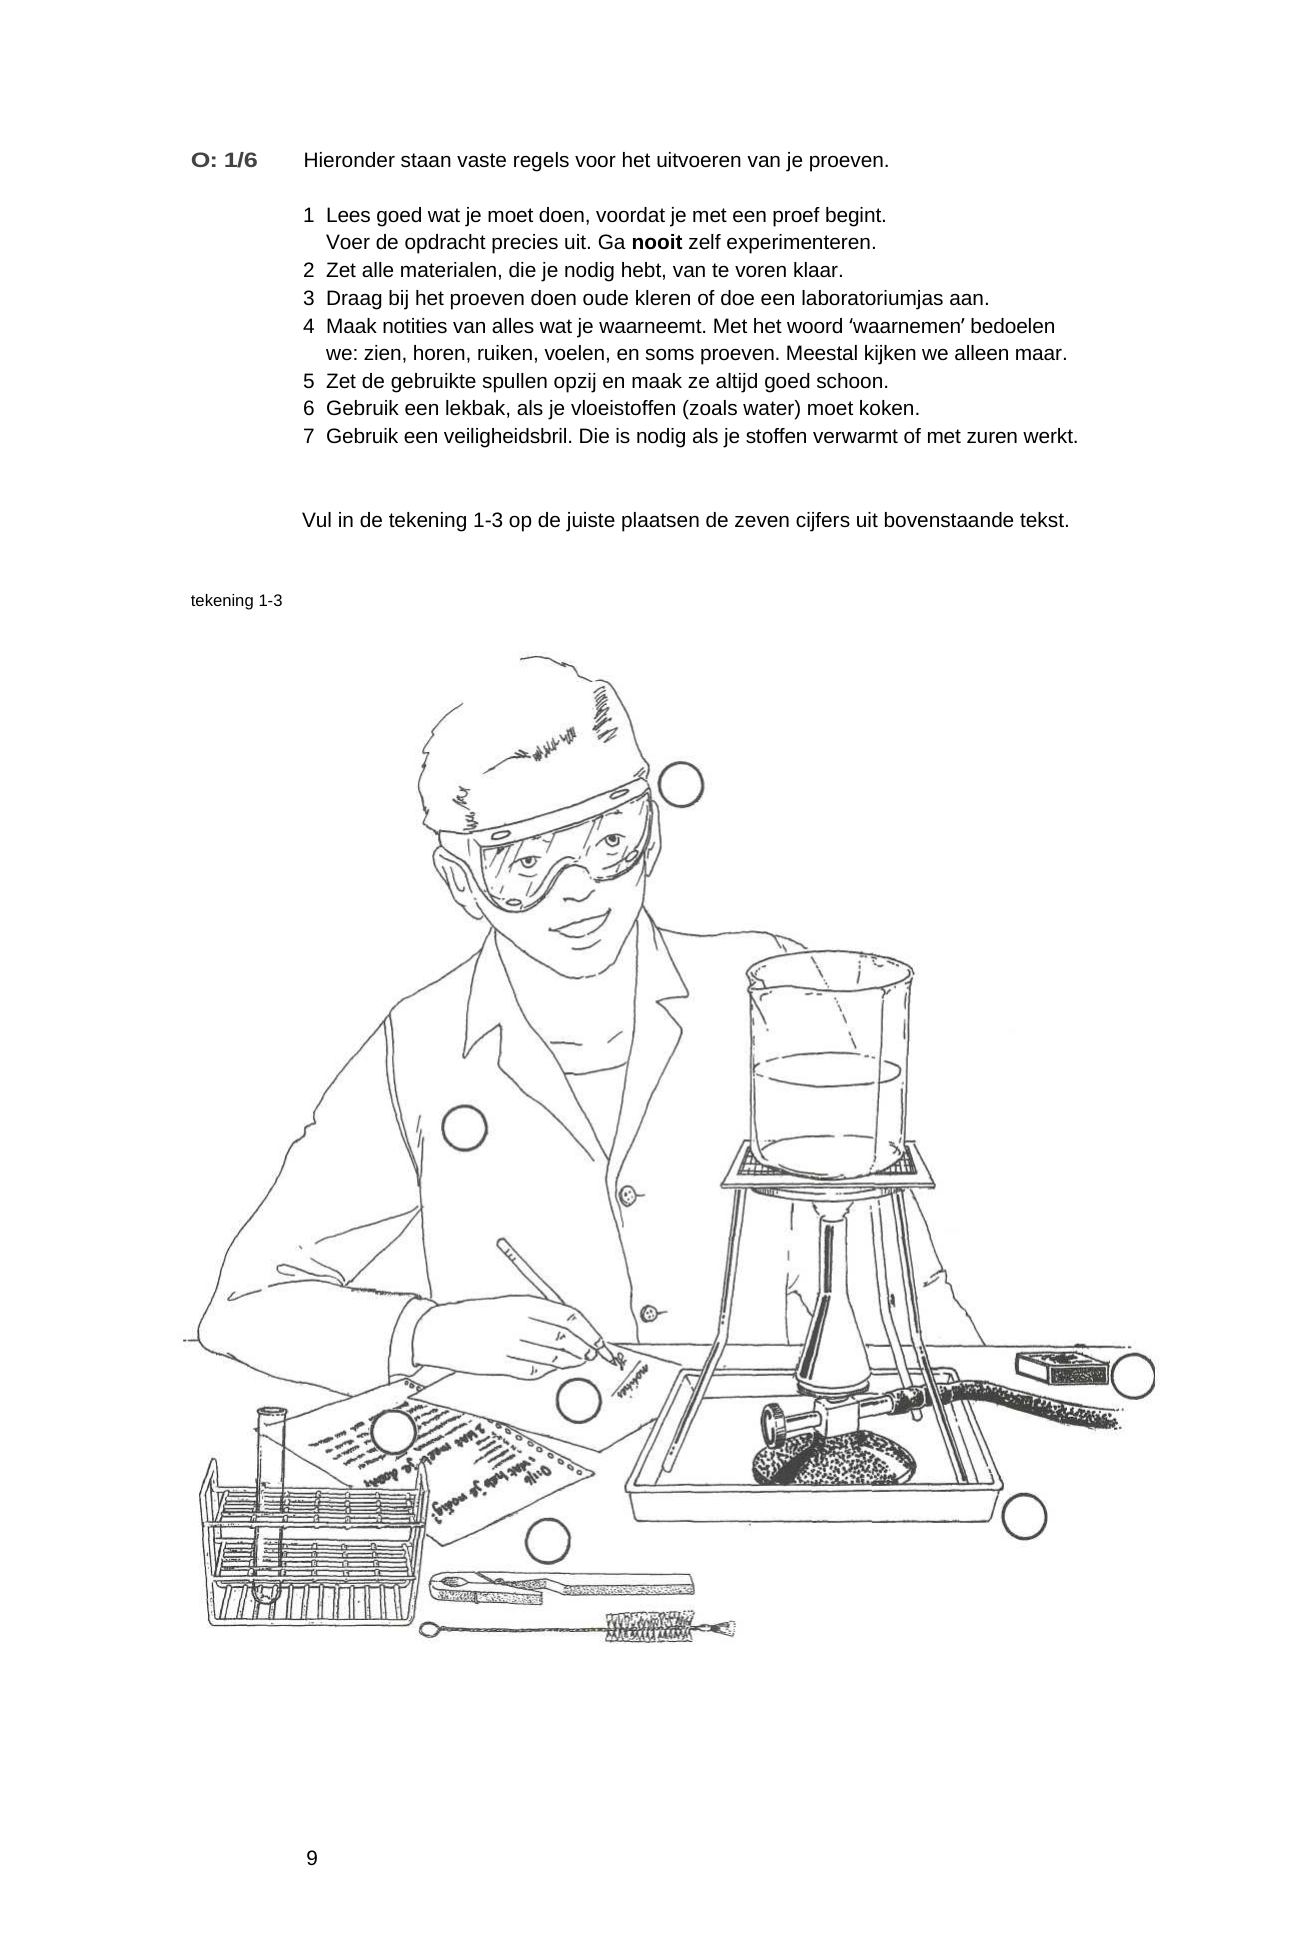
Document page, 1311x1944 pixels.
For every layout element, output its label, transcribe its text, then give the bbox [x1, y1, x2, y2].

text Hieronder staan vaste regels voor het uitvoeren van je proeven. [303, 148, 1086, 172]
list Lees goed wat je moet doen, voordat je met een proef begint. Voer de opdracht precies uit. Ga nooit zelf experimenteren. [303, 200, 893, 255]
list Zet de gebruikte spullen opzij en maak ze altijd goed schoon. [303, 366, 1086, 394]
list Draag bij het proeven doen oude kleren of doe een laboratoriumjas aan. [303, 284, 1086, 311]
list Maak notities van alles wat je waarneemt. Met het woord ‘waarnemen’ bedoelen we: zien, horen, ruiken, voelen, en soms proeven. Meestal kijken we alleen maar. [303, 311, 1086, 366]
picture [151, 643, 1161, 1653]
list Zet alle materialen, die je nodig hebt, van te voren klaar. [303, 256, 1086, 283]
list Gebruik een lekbak, als je vloeistoffen (zoals water) moet koken. [303, 394, 1086, 421]
text tekening 1-3 [191, 591, 679, 610]
text O: 1/6 [191, 148, 265, 172]
text Vul in de tekening 1-3 op de juiste plaatsen de zeven cijfers uit bovenstaande tekst. [302, 508, 1086, 532]
list Gebruik een veiligheidsbril. Die is nodig als je stoffen verwarmt of met zuren werkt. [303, 421, 1118, 449]
